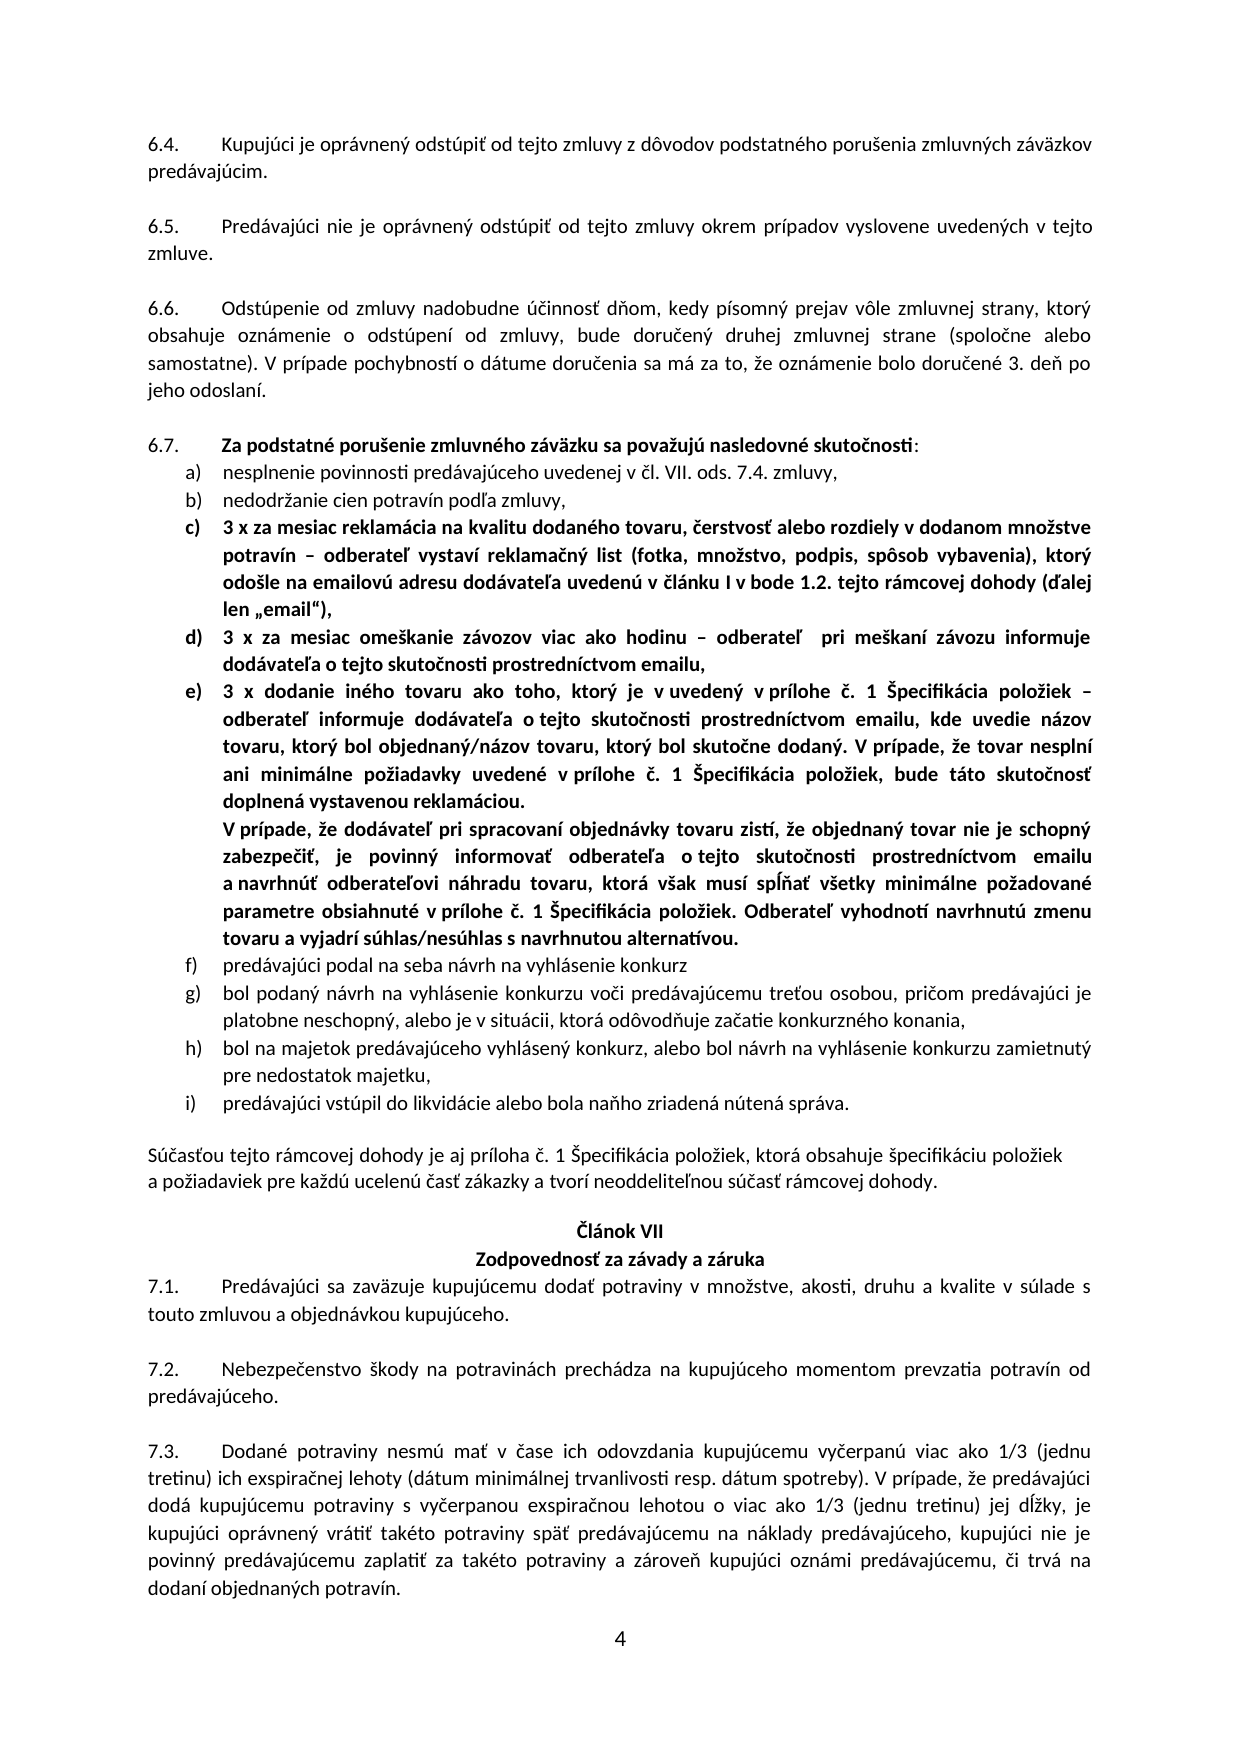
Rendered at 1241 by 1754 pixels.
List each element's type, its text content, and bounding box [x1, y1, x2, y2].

list Za podstatné porušenie zmluvného záväzku sa považujú nasledovné skutočnosti: [148, 432, 1093, 458]
list Súčasťou tejto rámcovej dohody je aj príloha č. 1 Špecifikácia položiek, ktorá obsahuje špecifikáciu položiek a požiadaviek pre každú ucelenú časť zákazky a tvorí neoddeliteľnou súčasť rámcovej dohody. [148, 1142, 1064, 1193]
list Predávajúci nie je oprávnený odstúpiť od tejto zmluvy okrem prípadov vyslovene uvedených v tejto zmluve. [148, 213, 1093, 266]
list predávajúci vstúpil do likvidácie alebo bola naňho zriadená nútená správa. [185, 1090, 1093, 1115]
list bol na majetok predávajúceho vyhlásený konkurz, alebo bol návrh na vyhlásenie konkurzu zamietnutý pre nedostatok majetku, [185, 1035, 1093, 1088]
list Nebezpečenstvo škody na potravinách prechádza na kupujúceho momentom prevzatia potravín od predávajúceho. [148, 1356, 1093, 1408]
list V prípade, že dodávateľ pri spracovaní objednávky tovaru zistí, že objednaný tovar nie je schopný zabezpečiť, je povinný informovať odberateľa o tejto skutočnosti prostredníctvom emailu a navrhnúť odberateľovi náhradu tovaru, ktorá však musí spĺňať všetky minimálne požadované parametre obsiahnuté v prílohe č. 1 Špecifikácia položiek. Odberateľ vyhodnotí navrhnutú zmenu tovaru a vyjadrí súhlas/nesúhlas s navrhnutou alternatívou. [223, 816, 1093, 951]
list bol podaný návrh na vyhlásenie konkurzu voči predávajúcemu treťou osobou, pričom predávajúci je platobne neschopný, alebo je v situácii, ktorá odôvodňuje začatie konkurzného konania, [185, 980, 1093, 1033]
list nesplnenie povinnosti predávajúceho uvedenej v čl. VII. ods. 7.4. zmluvy, [185, 459, 1093, 485]
list Dodané potraviny nesmú mať v čase ich odovzdania kupujúcemu vyčerpanú viac ako 1/3 (jednu tretinu) ich exspiračnej lehoty (dátum minimálnej trvanlivosti resp. dátum spotreby). V prípade, že predávajúci dodá kupujúcemu potraviny s vyčerpanou exspiračnou lehotou o viac ako 1/3 (jednu tretinu) jej dĺžky, je kupujúci oprávnený vrátiť takéto potraviny späť predávajúcemu na náklady predávajúceho, kupujúci nie je povinný predávajúcemu zaplatiť za takéto potraviny a zároveň kupujúci oznámi predávajúcemu, či trvá na dodaní objednaných potravín. [148, 1438, 1093, 1600]
list 3 x dodanie iného tovaru ako toho, ktorý je v uvedený v prílohe č. 1 Špecifikácia položiek – odberateľ informuje dodávateľa o tejto skutočnosti prostredníctvom emailu, kde uvedie názov tovaru, ktorý bol objednaný/názov tovaru, ktorý bol skutočne dodaný. V prípade, že tovar nesplní ani minimálne požiadavky uvedené v prílohe č. 1 Špecifikácia položiek, bude táto skutočnosť doplnená vystavenou reklamáciou. [185, 679, 1093, 814]
list 3 x za mesiac omeškanie závozov viac ako hodinu – odberateľ pri meškaní závozu informuje dodávateľa o tejto skutočnosti prostredníctvom emailu, [185, 624, 1093, 677]
list Kupujúci je oprávnený odstúpiť od tejto zmluvy z dôvodov podstatného porušenia zmluvných záväzkov predávajúcim. [148, 131, 1093, 184]
list Odstúpenie od zmluvy nadobudne účinnosť dňom, kedy písomný prejav vôle zmluvnej strany, ktorý obsahuje oznámenie o odstúpení od zmluvy, bude doručený druhej zmluvnej strane (spoločne alebo samostatne). V prípade pochybností o dátume doručenia sa má za to, že oznámenie bolo doručené 3. deň po jeho odoslaní. [148, 295, 1093, 403]
list predávajúci podal na seba návrh na vyhlásenie konkurz [185, 953, 1093, 978]
list 3 x za mesiac reklamácia na kvalitu dodaného tovaru, čerstvosť alebo rozdiely v dodanom množstve potravín – odberateľ vystaví reklamačný list (fotka, množstvo, podpis, spôsob vybavenia), ktorý odošle na emailovú adresu dodávateľa uvedenú v článku I v bode 1.2. tejto rámcovej dohody (ďalej len „email“), [185, 514, 1093, 622]
list Predávajúci sa zaväzuje kupujúcemu dodať potraviny v množstve, akosti, druhu a kvalite v súlade s touto zmluvou a objednávkou kupujúceho. [148, 1273, 1093, 1326]
list Článok VII [148, 1219, 1093, 1244]
list nedodržanie cien potravín podľa zmluvy, [185, 487, 1093, 512]
list Zodpovednosť za závady a záruka [148, 1246, 1093, 1272]
